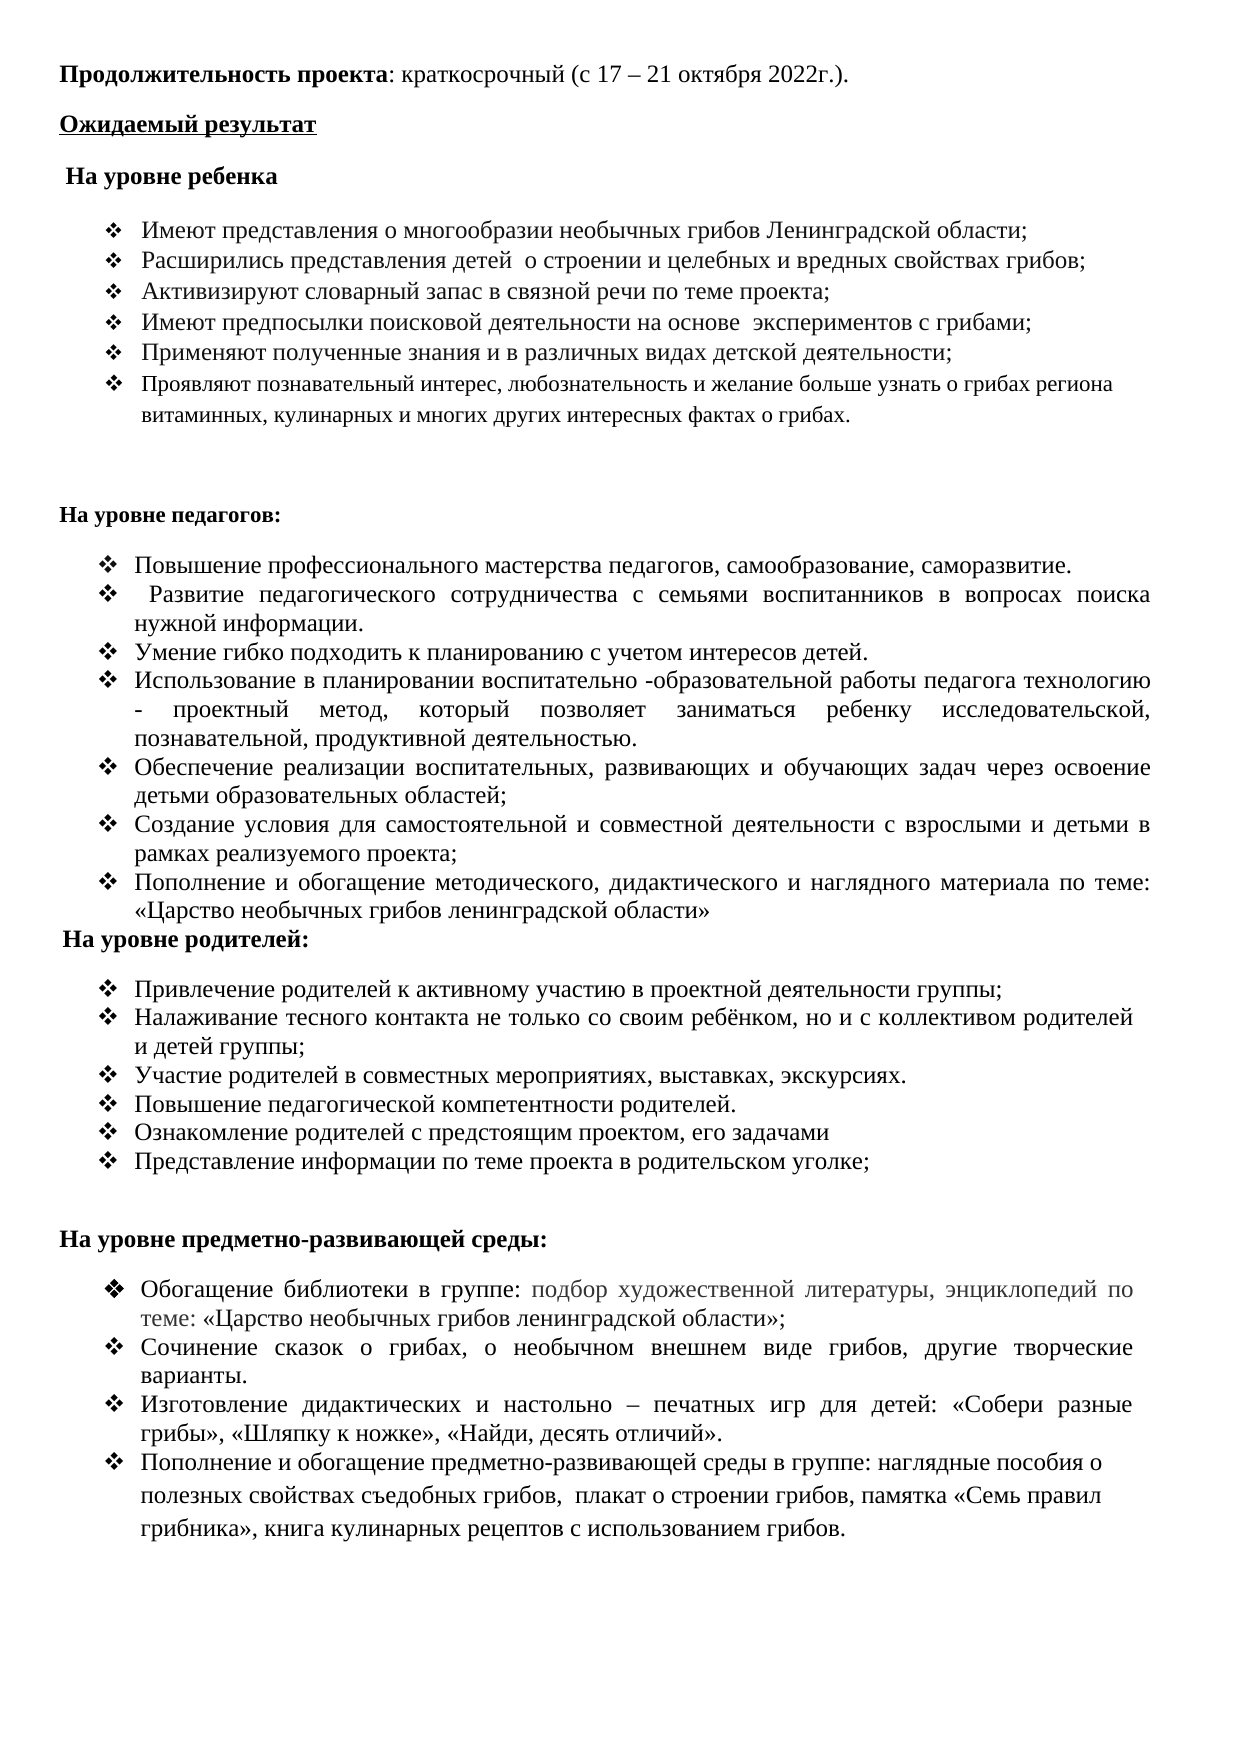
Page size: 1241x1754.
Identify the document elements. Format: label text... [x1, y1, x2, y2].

list Привлечение родителей к активному участию в проектной деятельности группы; [97, 974, 1134, 1002]
list Представление информации по теме проекта в родительском уголке; [97, 1146, 1134, 1175]
list Расширились представления детей о строении и целебных и вредных свойствах грибов; [103, 244, 1152, 274]
list Имеют предпосылки поисковой деятельности на основе экспериментов с грибами; [103, 305, 1152, 336]
list Пополнение и обогащение методического, дидактического и наглядного материала по теме: «Царство необычных грибов ленинградской области» [97, 867, 1152, 924]
list Обеспечение реализации воспитательных, развивающих и обучающих задач через освоение детьми образовательных областей; [97, 752, 1152, 809]
text На уровне педагогов: [59, 501, 1152, 527]
list Умение гибко подходить к планированию с учетом интересов детей. [97, 637, 1152, 665]
list Сочинение сказок о грибах, о необычном внешнем виде грибов, другие творческие варианты. [103, 1332, 1134, 1389]
list Ознакомление родителей с предстоящим проектом, его задачами [97, 1117, 1134, 1146]
list Создание условия для самостоятельной и совместной деятельности с взрослыми и детьми в рамках реализуемого проекта; [97, 809, 1152, 867]
text Ожидаемый результат [59, 109, 1134, 137]
list Проявляют познавательный интерес, любознательность и желание больше узнать о грибах региона витаминных, кулинарных и многих других интересных фактах о грибах. [103, 366, 1152, 427]
list Изготовление дидактических и настольно – печатных игр для детей: «Собери разные грибы», «Шляпку к ножке», «Найди, десять отличий». [103, 1389, 1134, 1447]
text Продолжительность проекта: краткосрочный (с 17 – 21 октября 2022г.). [59, 59, 1134, 88]
list Имеют представления о многообразии необычных грибов Ленинградской области; [103, 213, 1152, 244]
list Участие родителей в совместных мероприятиях, выставках, экскурсиях. [97, 1060, 1134, 1089]
list Повышение педагогической компетентности родителей. [97, 1089, 1134, 1117]
list Развитие педагогического сотрудничества с семьями воспитанников в вопросах поиска нужной информации. [97, 579, 1152, 637]
list Активизируют словарный запас в связной речи по теме проекта; [103, 274, 1152, 305]
list Пополнение и обогащение предметно-развивающей среды в группе: наглядные пособия о полезных свойствах съедобных грибов, плакат о строении грибов, памятка «Семь правил грибника», книга кулинарных рецептов с использованием грибов. [103, 1447, 1152, 1541]
list Налаживание тесного контакта не только со своим ребёнком, но и с коллективом родителей и детей группы; [97, 1002, 1134, 1060]
list Обогащение библиотеки в группе: подбор художественной литературы, энциклопедий по теме: «Царство необычных грибов ленинградской области»; [103, 1274, 1134, 1332]
text На уровне ребенка [59, 161, 1152, 189]
text На уровне предметно-развивающей среды: [59, 1224, 1134, 1253]
text На уровне родителей: [0, 924, 1134, 953]
list Применяют полученные знания и в различных видах детской деятельности; [103, 336, 1152, 366]
list Использование в планировании воспитательно -образовательной работы педагога технологию - проектный метод, который позволяет заниматься ребенку исследовательской, познавательной, продуктивной деятельностью. [97, 665, 1152, 752]
list Повышение профессионального мастерства педагогов, самообразование, саморазвитие. [97, 550, 1152, 579]
